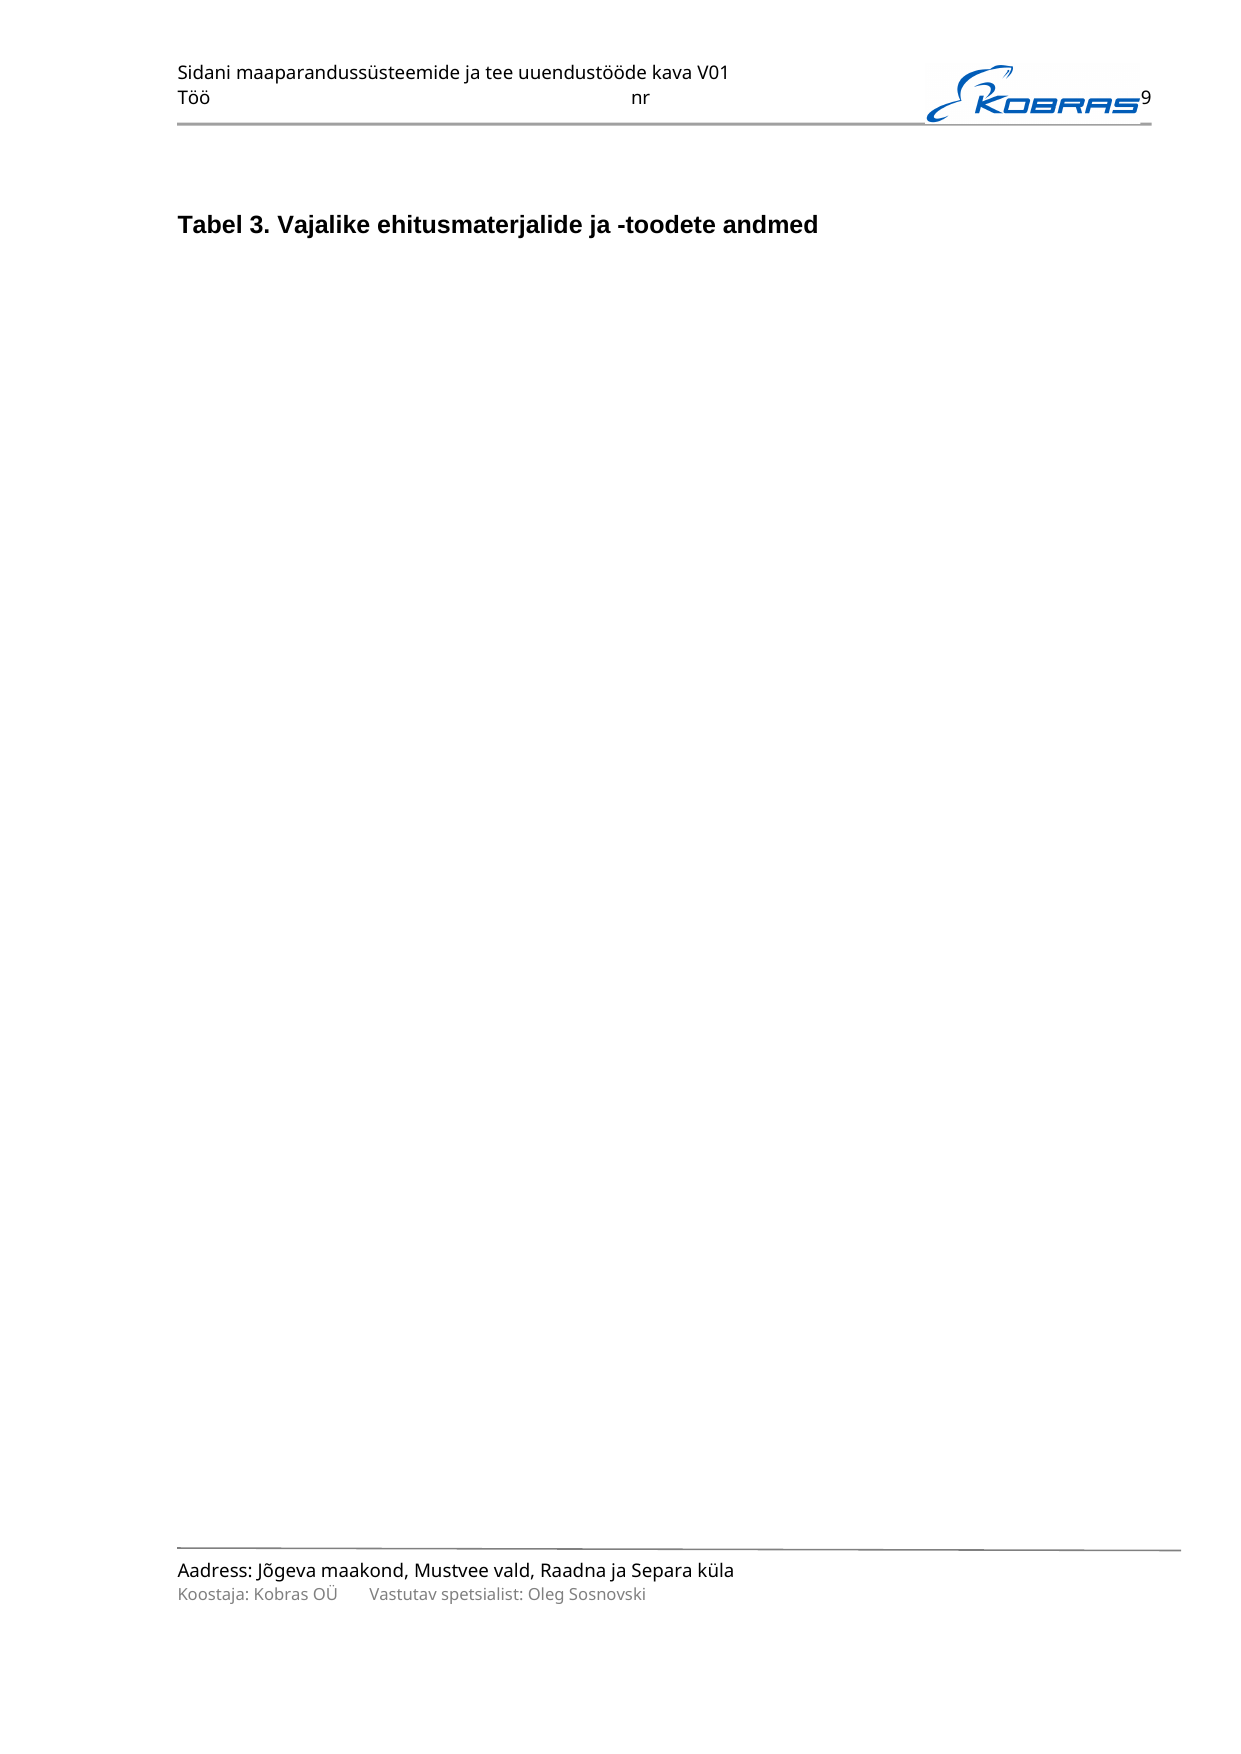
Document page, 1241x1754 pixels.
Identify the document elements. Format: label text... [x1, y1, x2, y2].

subtitle Tabel 3. Vajalike ehitusmaterjalide ja -toodete andmed [177, 210, 1152, 239]
